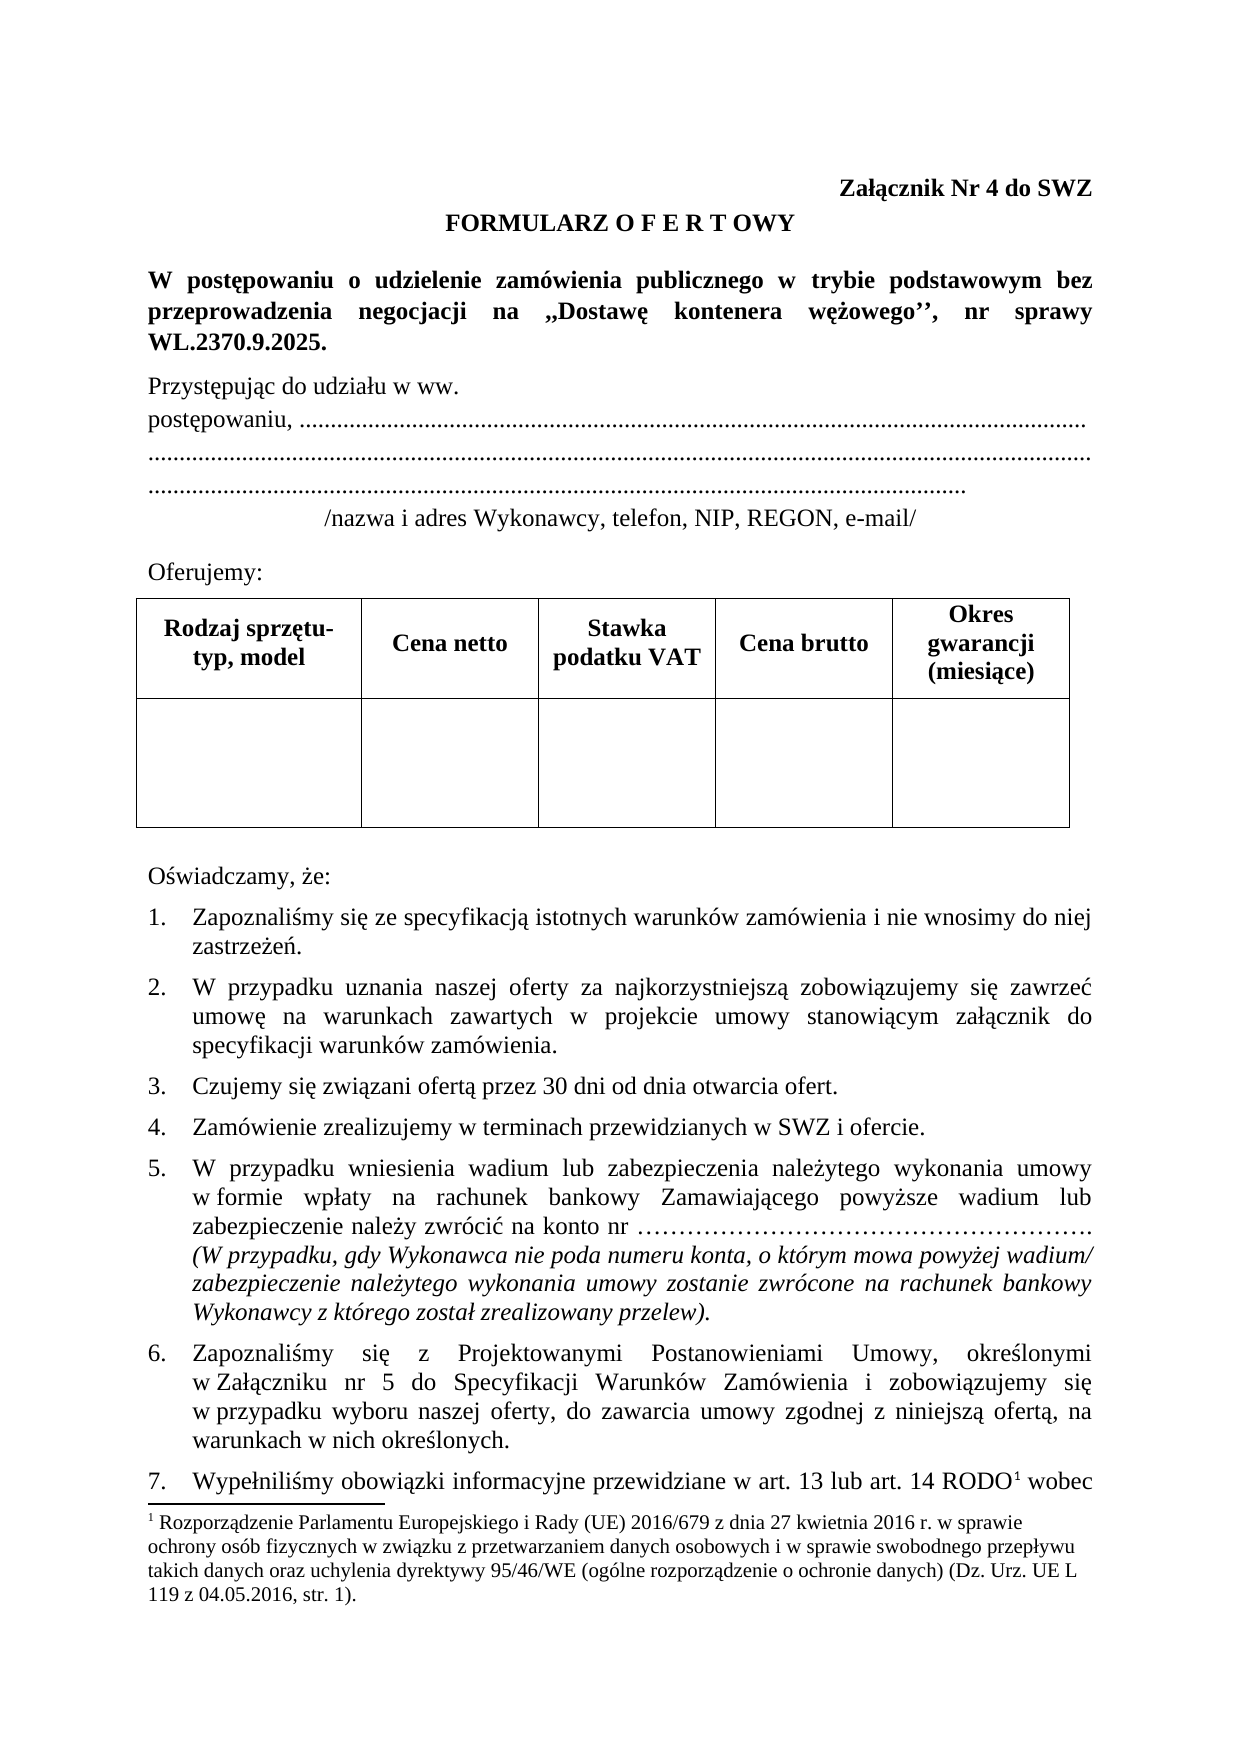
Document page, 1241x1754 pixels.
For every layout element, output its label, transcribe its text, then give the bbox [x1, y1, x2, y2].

table_header Cena brutto [716, 599, 892, 698]
table_cell [716, 699, 892, 827]
list Zapoznaliśmy się z Projektowanymi Postanowieniami Umowy, określonymi w Załączniku nr 5 do Specyfikacji Warunków Zamówienia i zobowiązujemy się w przypadku wyboru naszej oferty, do zawarcia umowy zgodnej z niniejszą ofertą, na warunkach w nich określonych. [148, 1338, 1093, 1453]
table_cell [137, 699, 361, 827]
table_cell [893, 699, 1069, 827]
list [148, 1466, 1093, 1495]
text Przystępując do udziału w ww. postępowaniu, ........................................................................................................................................................................................................................................................................................................................................................................................................................ [148, 371, 1093, 498]
table_cell [362, 699, 538, 827]
text FORMULARZ O F E R T OWY [148, 208, 1093, 236]
table_header Okres gwarancji (miesiące) [893, 599, 1069, 698]
text Oferujemy: [148, 557, 1093, 585]
list W przypadku wniesienia wadium lub zabezpieczenia należytego wykonania umowy w formie wpłaty na rachunek bankowy Zamawiającego powyższe wadium lub zabezpieczenie należy zwrócić na konto nr ………………………………………………. (W przypadku, gdy Wykonawca nie poda numeru konta, o którym mowa powyżej wadium/ zabezpieczenie należytego wykonania umowy zostanie zwrócone na rachunek bankowy Wykonawcy z którego został zrealizowany przelew). [148, 1153, 1093, 1326]
list Czujemy się związani ofertą przez 30 dni od dnia otwarcia ofert. [148, 1071, 1093, 1100]
table_cell [539, 699, 715, 827]
text /nazwa i adres Wykonawcy, telefon, NIP, REGON, e-mail/ [148, 503, 1093, 532]
list W przypadku uznania naszej oferty za najkorzystniejszą zobowiązujemy się zawrzeć umowę na warunkach zawartych w projekcie umowy stanowiącym załącznik do specyfikacji warunków zamówienia. [148, 972, 1093, 1058]
text Załącznik Nr 4 do SWZ [723, 173, 1093, 201]
table_header Stawka podatku VAT [539, 599, 715, 698]
table_header Rodzaj sprzętu- typ, model [137, 599, 361, 698]
text W postępowaniu o udzielenie zamówienia publicznego w trybie podstawowym bez przeprowadzenia negocjacji na ,,Dostawę kontenera wężowego’’, nr sprawy WL.2370.9.2025. [148, 265, 1093, 356]
list Zapoznaliśmy się ze specyfikacją istotnych warunków zamówienia i nie wnosimy do niej zastrzeżeń. [148, 902, 1093, 960]
table_header Cena netto [362, 599, 538, 698]
list Zamówienie zrealizujemy w terminach przewidzianych w SWZ i ofercie. [148, 1112, 1093, 1141]
text Oświadczamy, że: [148, 861, 1093, 890]
